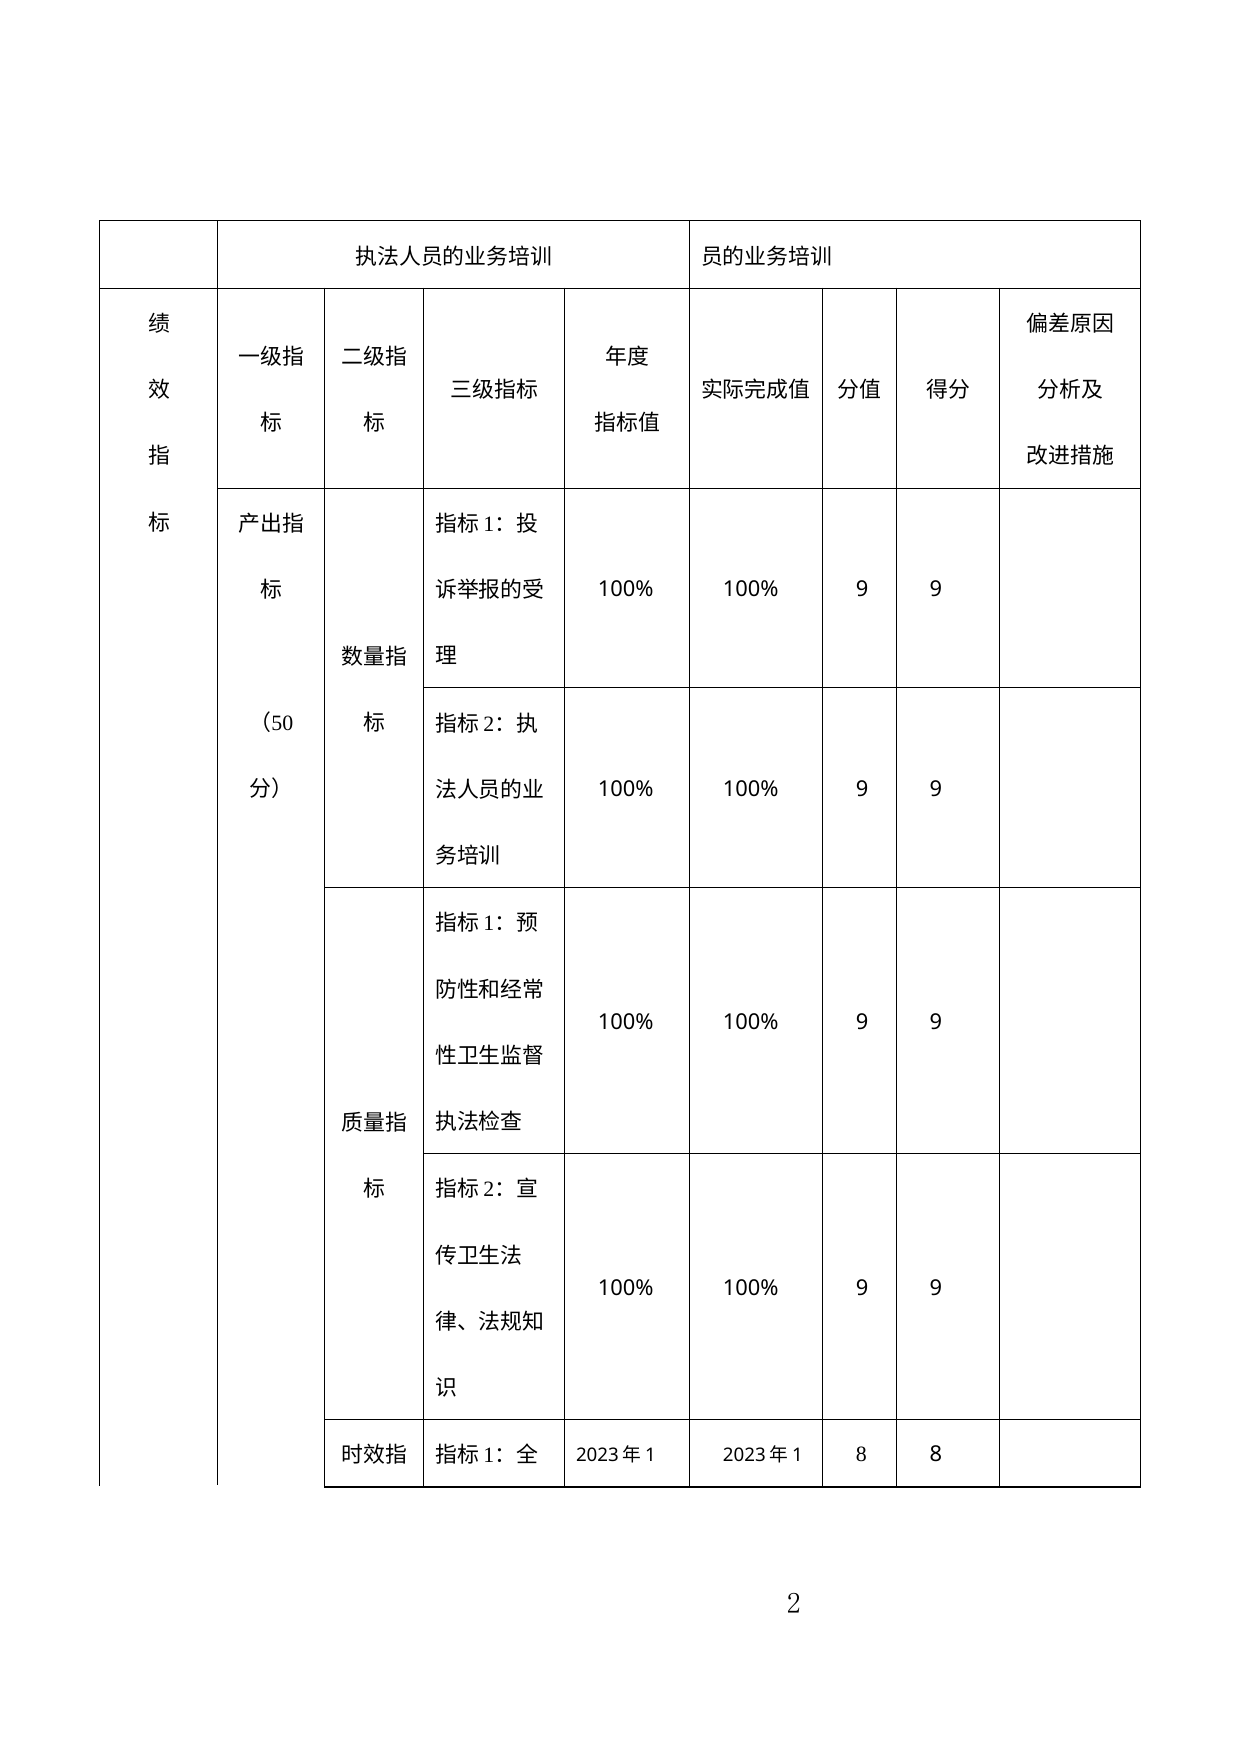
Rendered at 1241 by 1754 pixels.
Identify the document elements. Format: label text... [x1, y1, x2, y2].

table_cell 指标1：全县卫生监督 [424, 1420, 564, 1486]
table_cell 2023年1月-12月 [565, 1420, 689, 1486]
table_cell 100% [690, 888, 822, 1153]
table_cell 指标2：执法人员的业务培训 [424, 688, 564, 887]
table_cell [218, 221, 689, 288]
table_cell 实际完成值 [690, 289, 822, 487]
table_cell [1000, 688, 1140, 887]
table_cell 100% [690, 1154, 822, 1419]
table_cell 100% [690, 489, 822, 687]
table_cell 9 [823, 888, 896, 1153]
table_cell 9 [823, 688, 896, 887]
table_cell [1000, 888, 1140, 1153]
table_cell 一级指标 [218, 289, 324, 487]
table_cell 质量指标 [325, 888, 423, 1419]
table_cell 8 [897, 1420, 999, 1486]
table_cell 100% [565, 888, 689, 1153]
table_cell 9 [897, 888, 999, 1153]
table_cell 数量指标 [325, 489, 423, 887]
table_cell 分值 [823, 289, 896, 487]
table_cell 三级指标 [424, 289, 564, 487]
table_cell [690, 221, 1140, 288]
table_cell 9 [823, 1154, 896, 1419]
table_cell 2023年1月-12月 [690, 1420, 822, 1486]
table_cell [1000, 489, 1140, 687]
table_cell 时效指标 [325, 1420, 423, 1486]
table_cell 得分 [897, 289, 999, 487]
table_cell 指标2：宣传卫生法律、法规知识 [424, 1154, 564, 1419]
table_cell 偏差原因 分析及 改进措施 [1000, 289, 1140, 487]
table_cell 9 [823, 489, 896, 687]
table_cell 100% [565, 489, 689, 687]
table_cell 100% [690, 688, 822, 887]
table_cell 指标1：预防性和经常性卫生监督执法检查 [424, 888, 564, 1153]
table_cell 年度 指标值 [565, 289, 689, 487]
table_cell [1000, 1154, 1140, 1419]
table_cell 产出指标 （50分） [218, 489, 324, 1486]
table_cell 9 [897, 489, 999, 687]
table_cell 100% [565, 1154, 689, 1419]
table_cell 8 [823, 1420, 896, 1486]
table_cell 9 [897, 1154, 999, 1419]
table_cell 9 [897, 688, 999, 887]
table_cell 绩 效 指 标 [100, 289, 218, 1486]
table_cell [1000, 1420, 1140, 1486]
table_cell 指标1：投诉举报的受理 [424, 489, 564, 687]
table_cell 二级指标 [325, 289, 423, 487]
table_cell 100% [565, 688, 689, 887]
